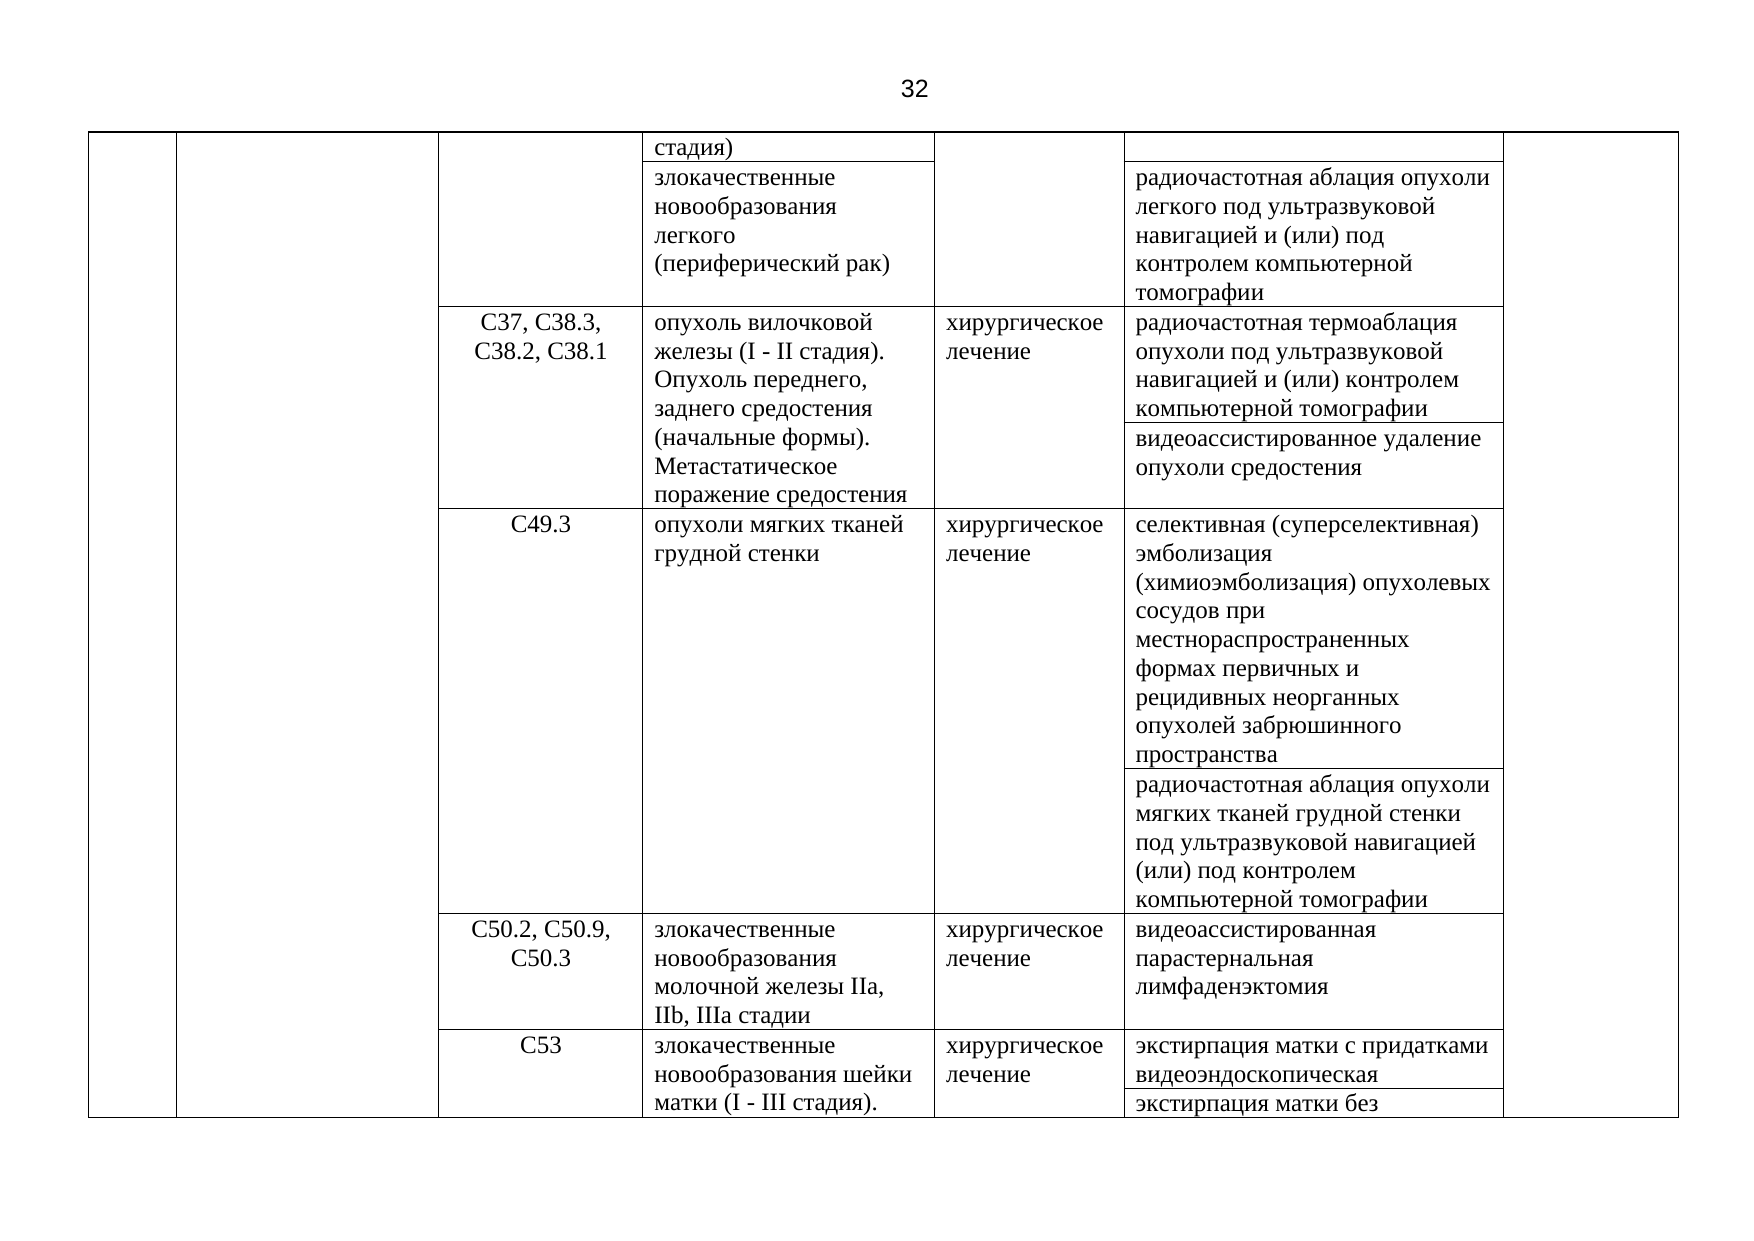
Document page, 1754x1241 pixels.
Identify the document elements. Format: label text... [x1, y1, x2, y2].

table_cell хирургическое лечение [935, 914, 1124, 1029]
table_cell C53 [439, 1030, 642, 1117]
table_cell опухоль вилочковой железы (I - II стадия). Опухоль переднего, заднего средостения (начальные формы). Метастатическое поражение средостения [643, 307, 934, 508]
table_cell C37, C38.3, C38.2, C38.1 [439, 307, 642, 508]
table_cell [1125, 133, 1503, 161]
table_cell видеоассистированное удаление опухоли средостения [1125, 423, 1503, 508]
table_cell C49.3 [439, 509, 642, 913]
table_cell селективная (суперселективная) эмболизация (химиоэмболизация) опухолевых сосудов при местнораспространенных формах первичных и рецидивных неорганных опухолей забрюшинного пространства [1125, 509, 1503, 768]
table_cell видеоассистированная парастернальная лимфаденэктомия [1125, 914, 1503, 1029]
table_cell хирургическое лечение [935, 1030, 1124, 1117]
table_cell злокачественные новообразования легкого (периферический рак) [643, 162, 934, 306]
table_cell злокачественные новообразования молочной железы IIa, IIb, IIIa стадии [643, 914, 934, 1029]
table_cell радиочастотная термоаблация опухоли под ультразвуковой навигацией и (или) контролем компьютерной томографии [1125, 307, 1503, 422]
table_cell опухоли мягких тканей грудной стенки [643, 509, 934, 913]
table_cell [935, 133, 1124, 306]
table_cell злокачественные новообразования шейки матки (I - III стадия). Местнораспространенные формы злокачественных новообразований шейки матки, осложненные кровотечением [643, 1030, 934, 1117]
table_cell C50.2, C50.9, C50.3 [439, 914, 642, 1029]
table_cell хирургическое лечение [935, 307, 1124, 508]
table_cell радиочастотная аблация опухоли мягких тканей грудной стенки под ультразвуковой навигацией (или) под контролем компьютерной томографии [1125, 769, 1503, 913]
table_cell экстирпация матки с придатками видеоэндоскопическая [1125, 1030, 1503, 1087]
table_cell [1125, 1089, 1503, 1117]
table_cell хирургическое лечение [935, 509, 1124, 913]
table_cell радиочастотная аблация опухоли легкого под ультразвуковой навигацией и (или) под контролем компьютерной томографии [1125, 162, 1503, 306]
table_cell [643, 133, 934, 161]
